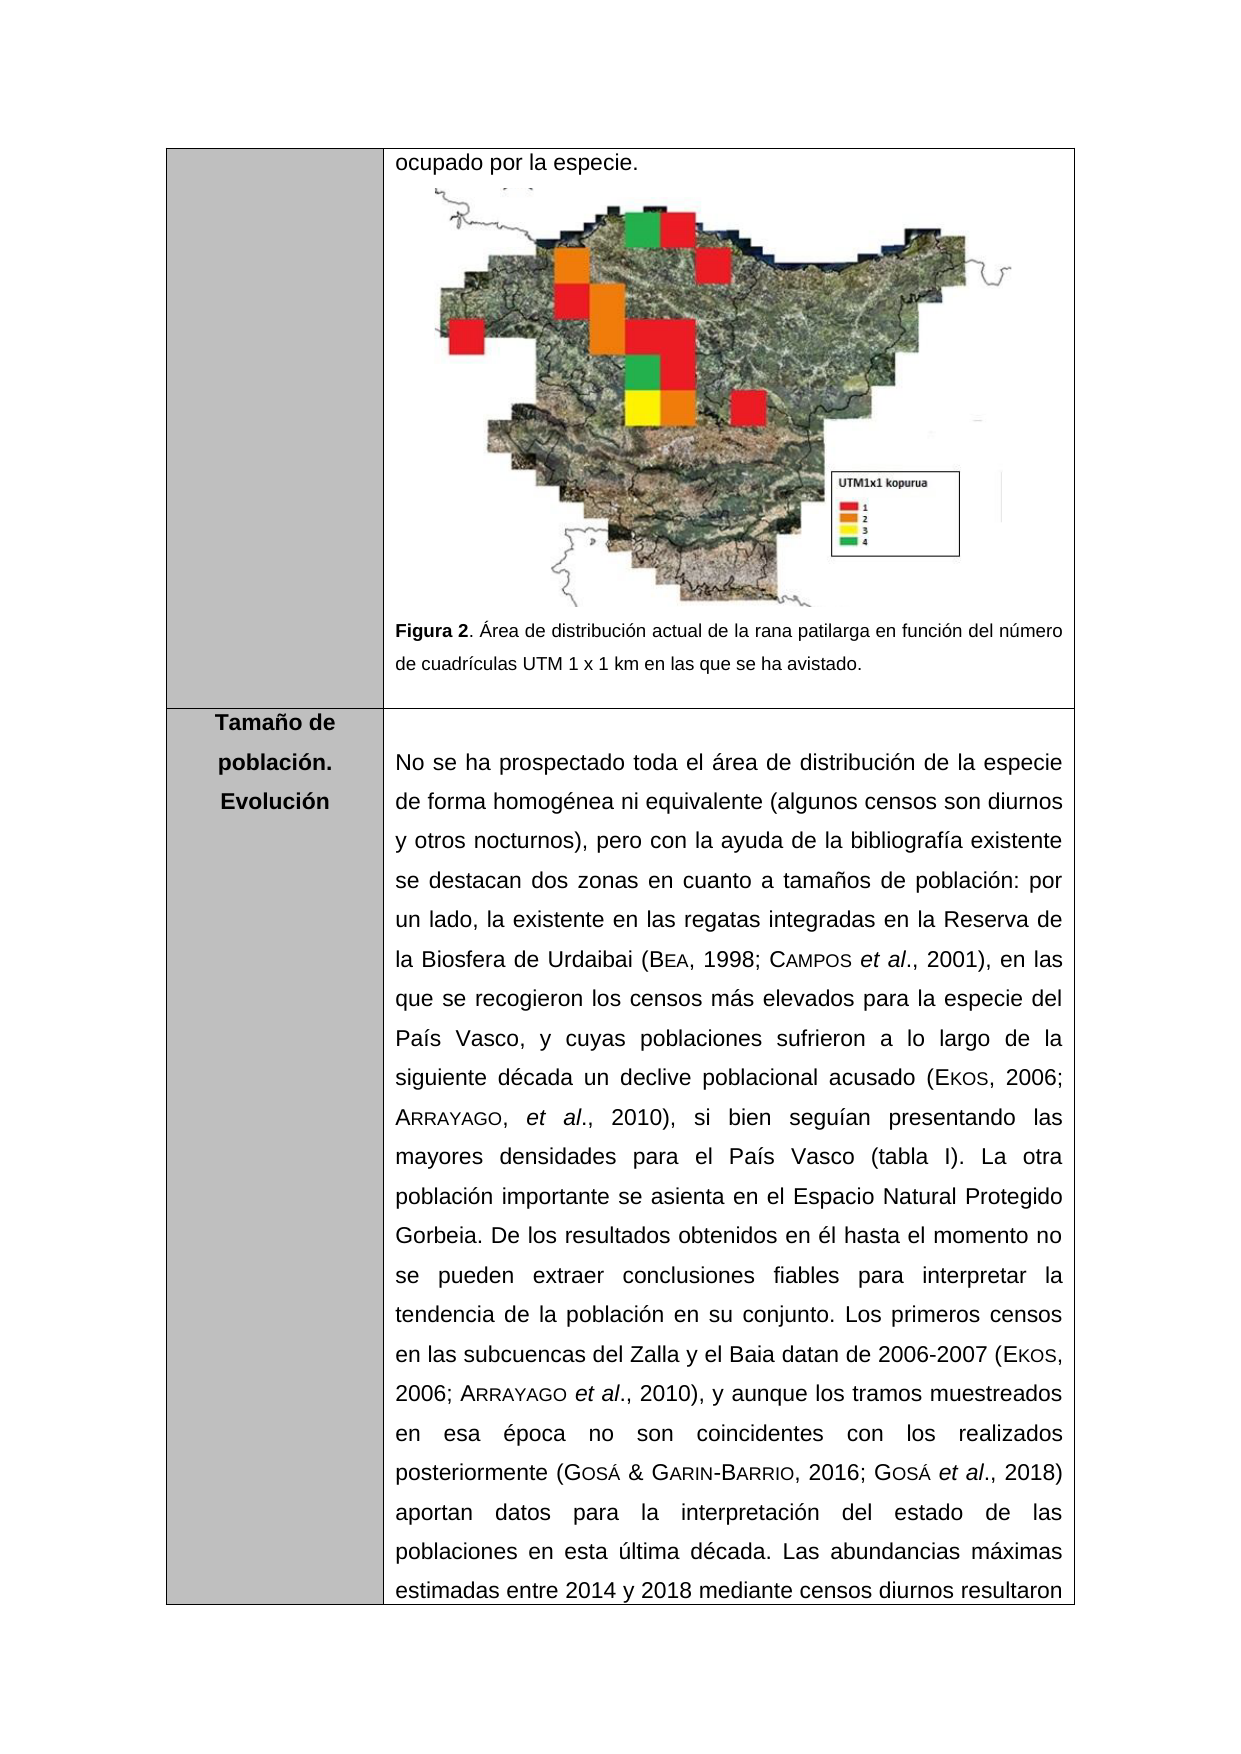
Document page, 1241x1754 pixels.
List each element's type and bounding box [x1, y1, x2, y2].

table_cell [384, 709, 1074, 1604]
table_cell [167, 149, 383, 708]
table_cell [167, 709, 383, 1604]
table_cell [384, 149, 1074, 708]
